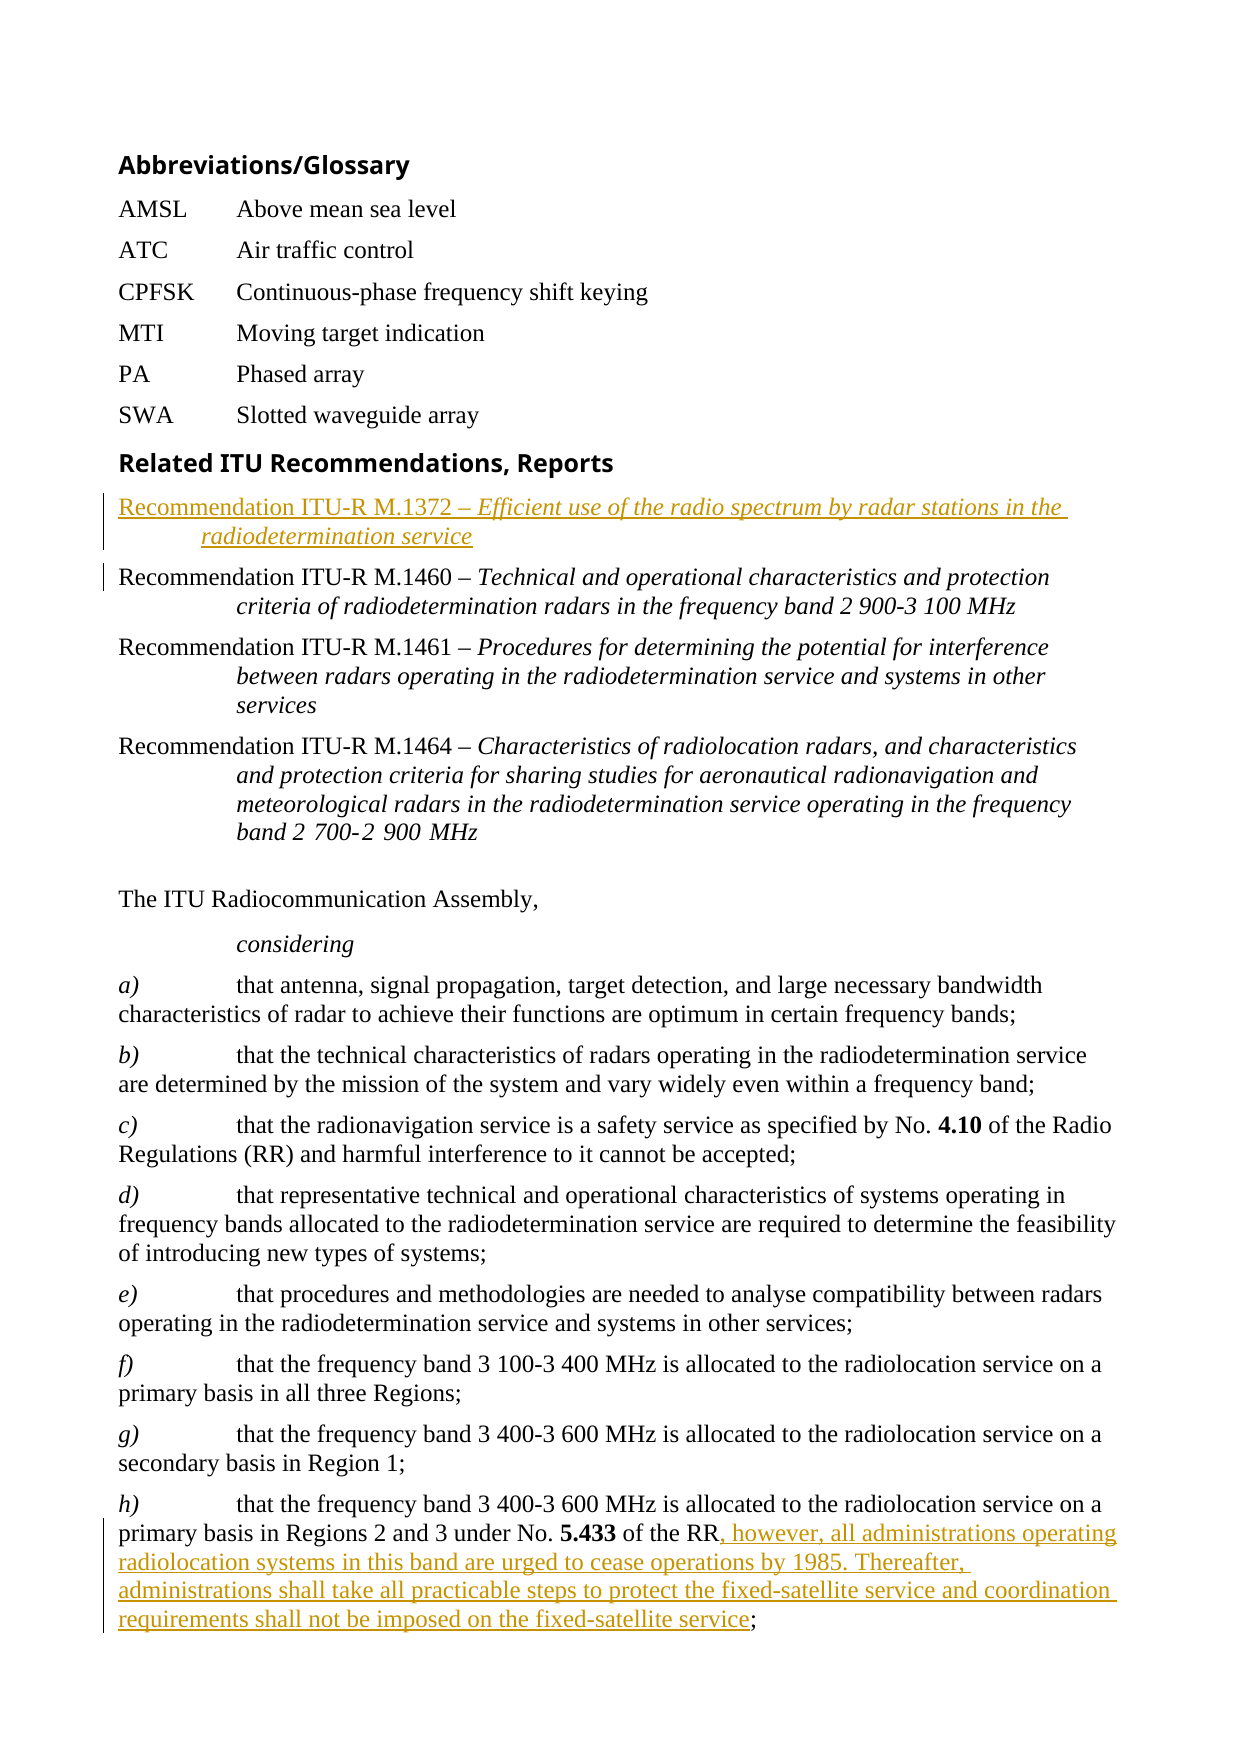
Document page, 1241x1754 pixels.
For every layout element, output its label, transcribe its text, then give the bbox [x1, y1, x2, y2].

subtitle Related ITU Recommendations, Reports [118, 446, 1122, 480]
title The ITU Radiocommunication Assembly, [118, 884, 1122, 912]
text a) that antenna, signal propagation, target detection, and large necessary bandwidth characteristics of radar to achieve their functions are optimum in certain frequency bands; [118, 970, 1122, 1028]
text g) that the frequency band 3 400-3 600 MHz is allocated to the radiolocation service on a secondary basis in Region 1; [118, 1419, 1122, 1477]
subtitle Abbreviations/Glossary [118, 148, 1122, 182]
text d) that representative technical and operational characteristics of systems operating in frequency bands allocated to the radiodetermination service are required to determine the feasibility of introducing new types of systems; [118, 1180, 1122, 1267]
text SWA Slotted waveguide array [118, 401, 1122, 429]
text Recommendation ITU-R M.1460 ‒ Technical and operational characteristics and protection criteria of radiodetermination radars in the frequency band 2 900-3 100 MHz [118, 562, 1122, 620]
text c) that the radionavigation service is a safety service as specified by No. 4.10 of the Radio Regulations (RR) and harmful interference to it cannot be accepted; [118, 1110, 1122, 1168]
text AMSL Above mean sea level [118, 194, 1122, 223]
text Recommendation ITU-R M.1461 ‒ Procedures for determining the potential for interference between radars operating in the radiodetermination service and systems in other services [118, 632, 1122, 719]
text f) that the frequency band 3 100-3 400 MHz is allocated to the radiolocation service on a primary basis in all three Regions; [118, 1349, 1122, 1407]
text PA Phased array [118, 359, 1122, 388]
text e) that procedures and methodologies are needed to analyse compatibility between radars operating in the radiodetermination service and systems in other services; [118, 1279, 1122, 1337]
text h) that the frequency band 3 400-3 600 MHz is allocated to the radiolocation service on a primary basis in Regions 2 and 3 under No. 5.433 of the RR; [118, 1489, 1122, 1633]
text considering [236, 929, 1122, 958]
text b) that the technical characteristics of radars operating in the radiodetermination service are determined by the mission of the system and vary widely even within a frequency band; [118, 1040, 1122, 1098]
text ATC Air traffic control [118, 236, 1122, 264]
text Recommendation ITU-R M.1464 ‒ Characteristics of radiolocation radars, and characteristics and protection criteria for sharing studies for aeronautical radionavigation and meteorological radars in the radiodetermination service operating in the frequency band 2 700-2 900 MHz [118, 731, 1122, 846]
text CPFSK Continuous-phase frequency shift keying [118, 277, 1122, 306]
text MTI Moving target indication [118, 318, 1122, 347]
